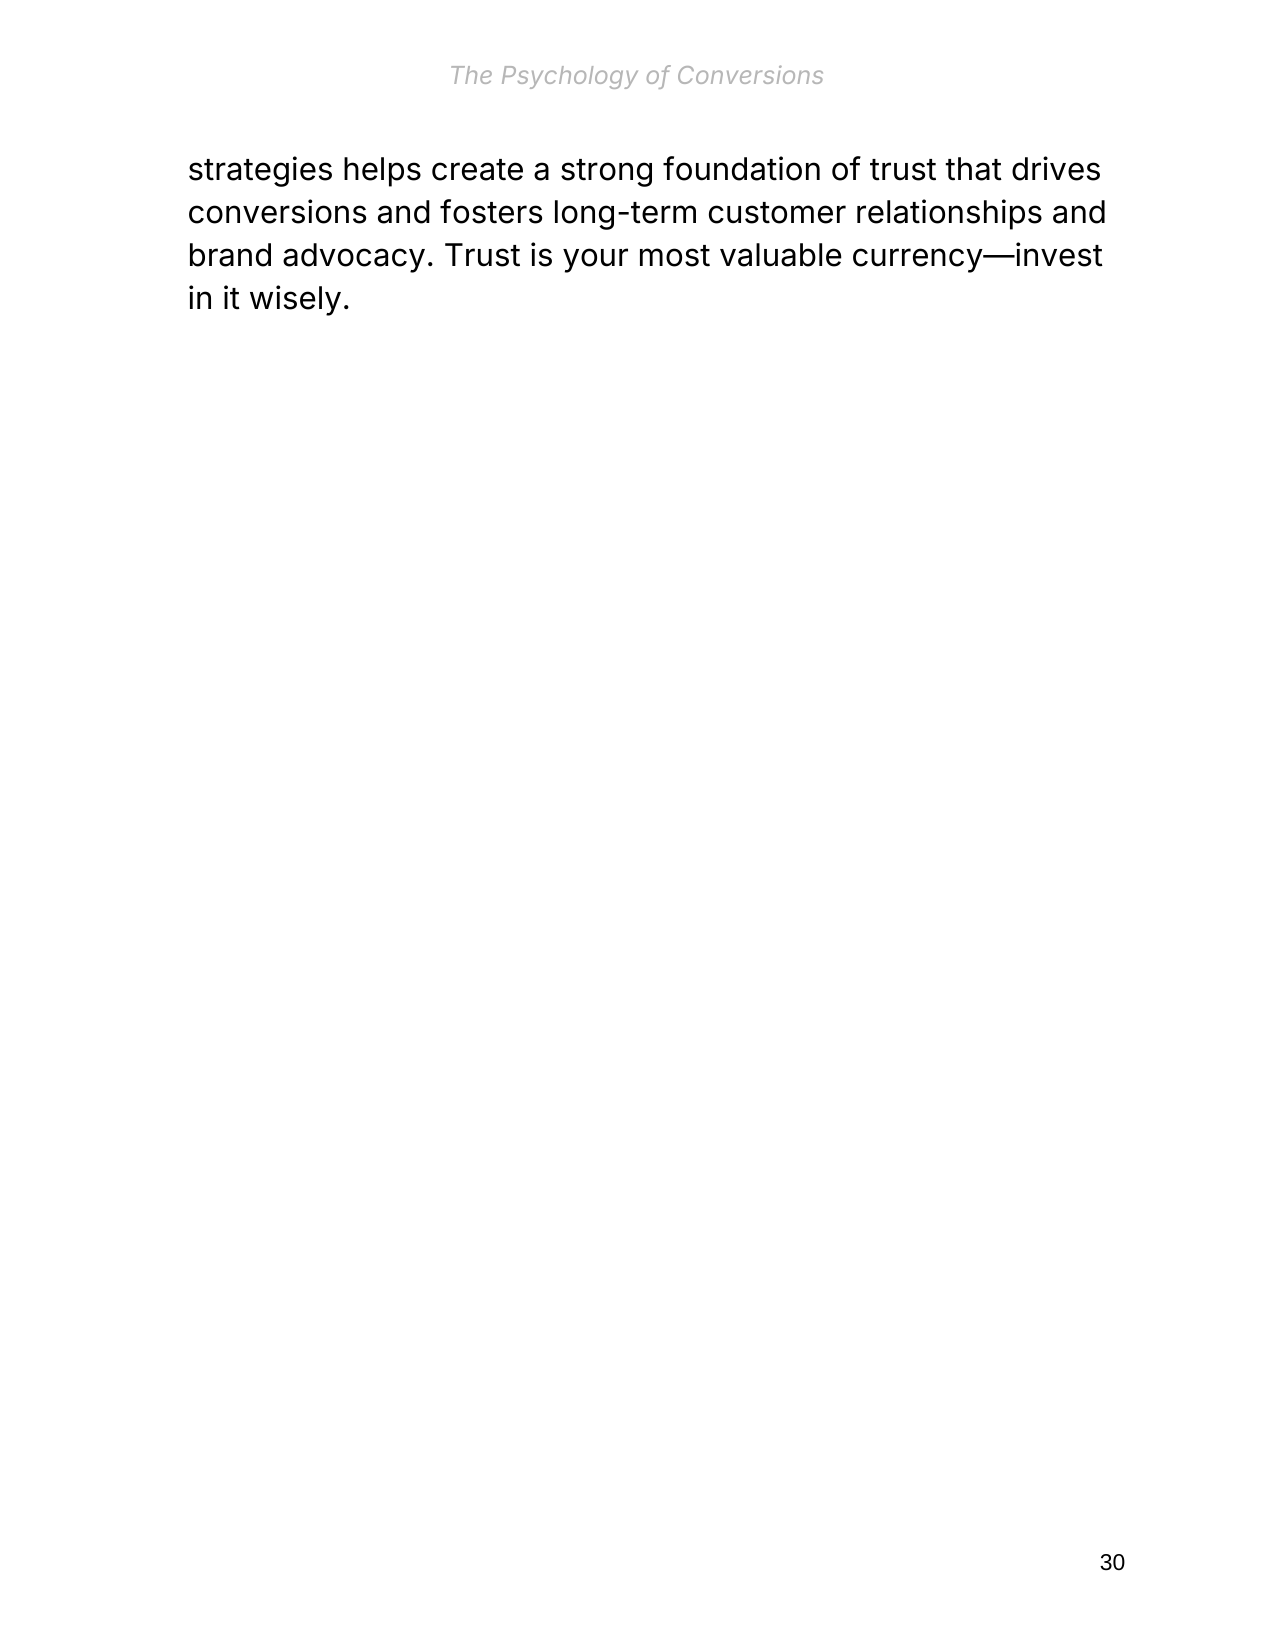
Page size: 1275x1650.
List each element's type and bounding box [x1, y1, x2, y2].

text [187, 150, 1125, 317]
